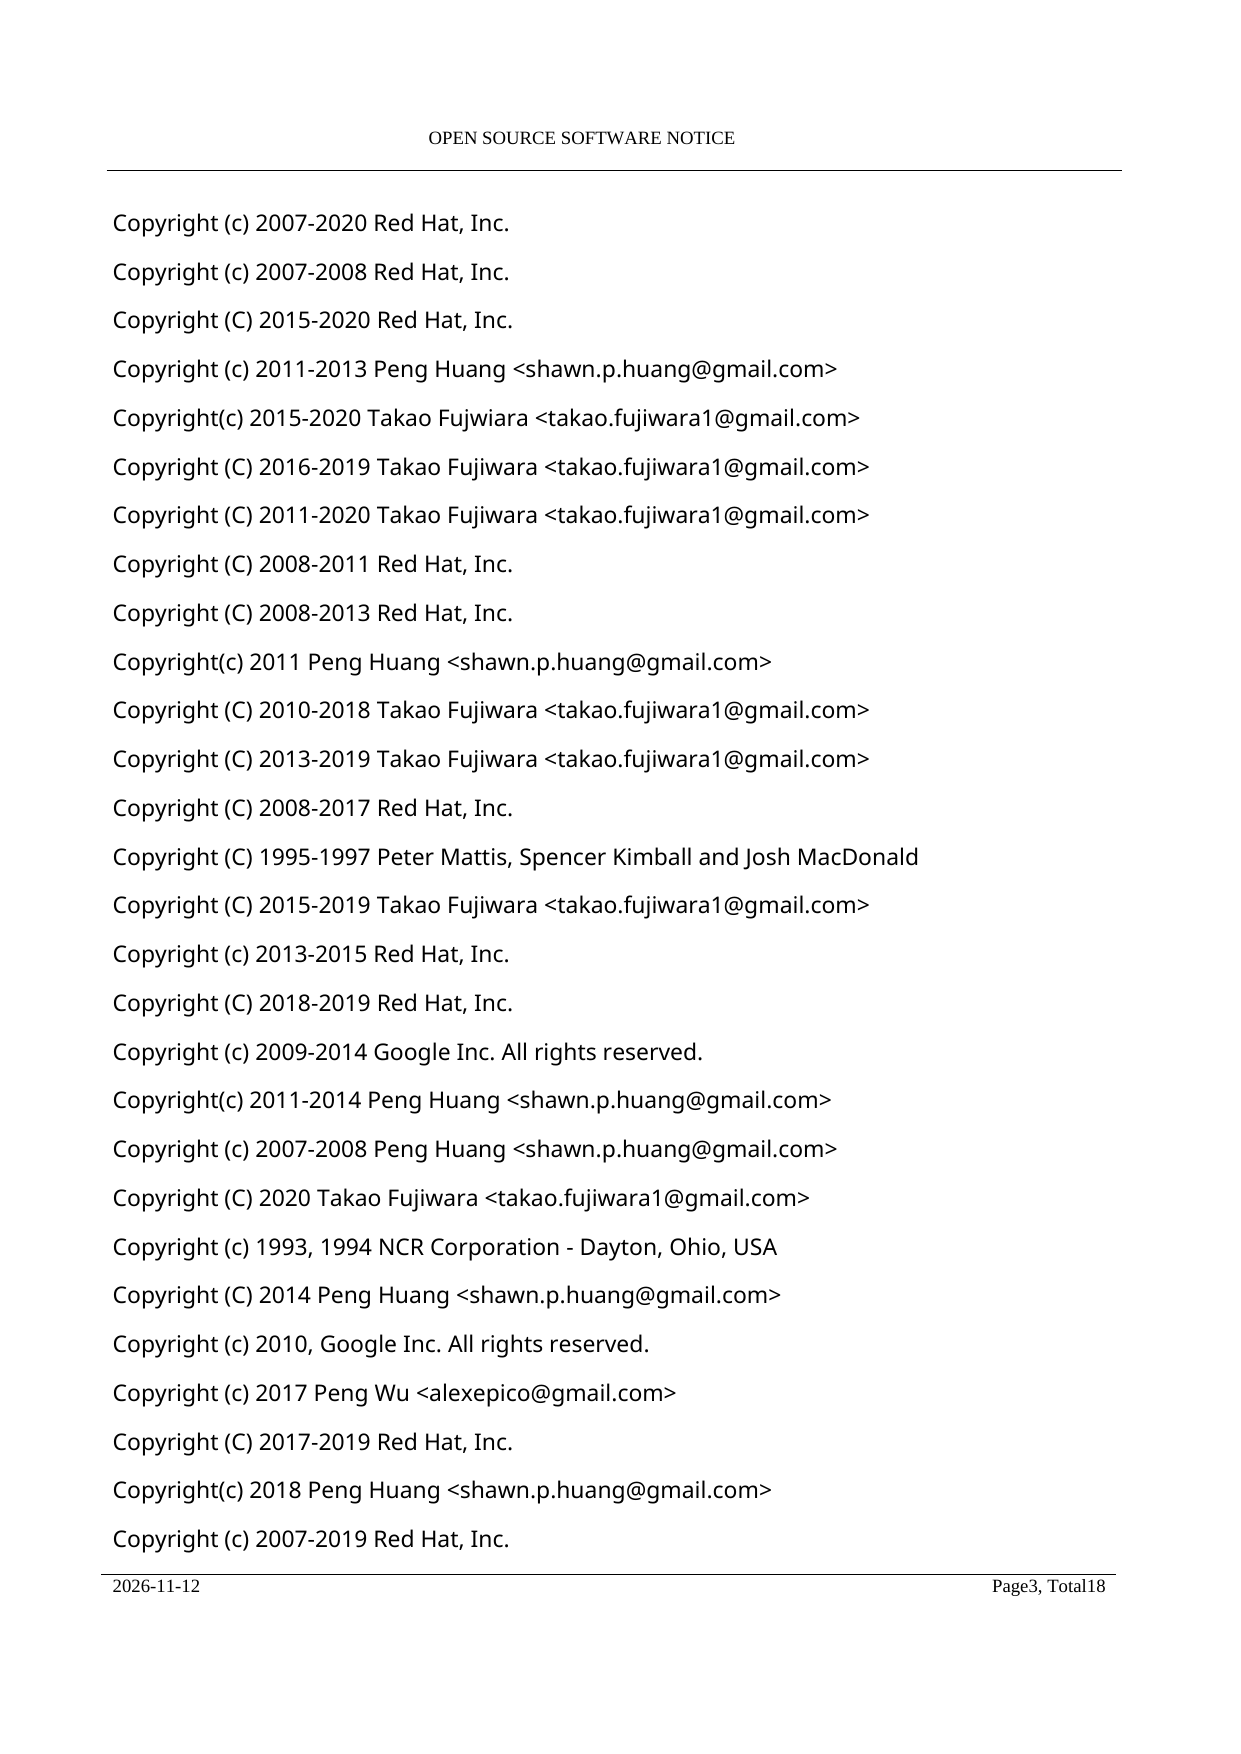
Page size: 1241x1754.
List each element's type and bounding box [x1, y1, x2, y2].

text [112, 206, 1128, 1555]
